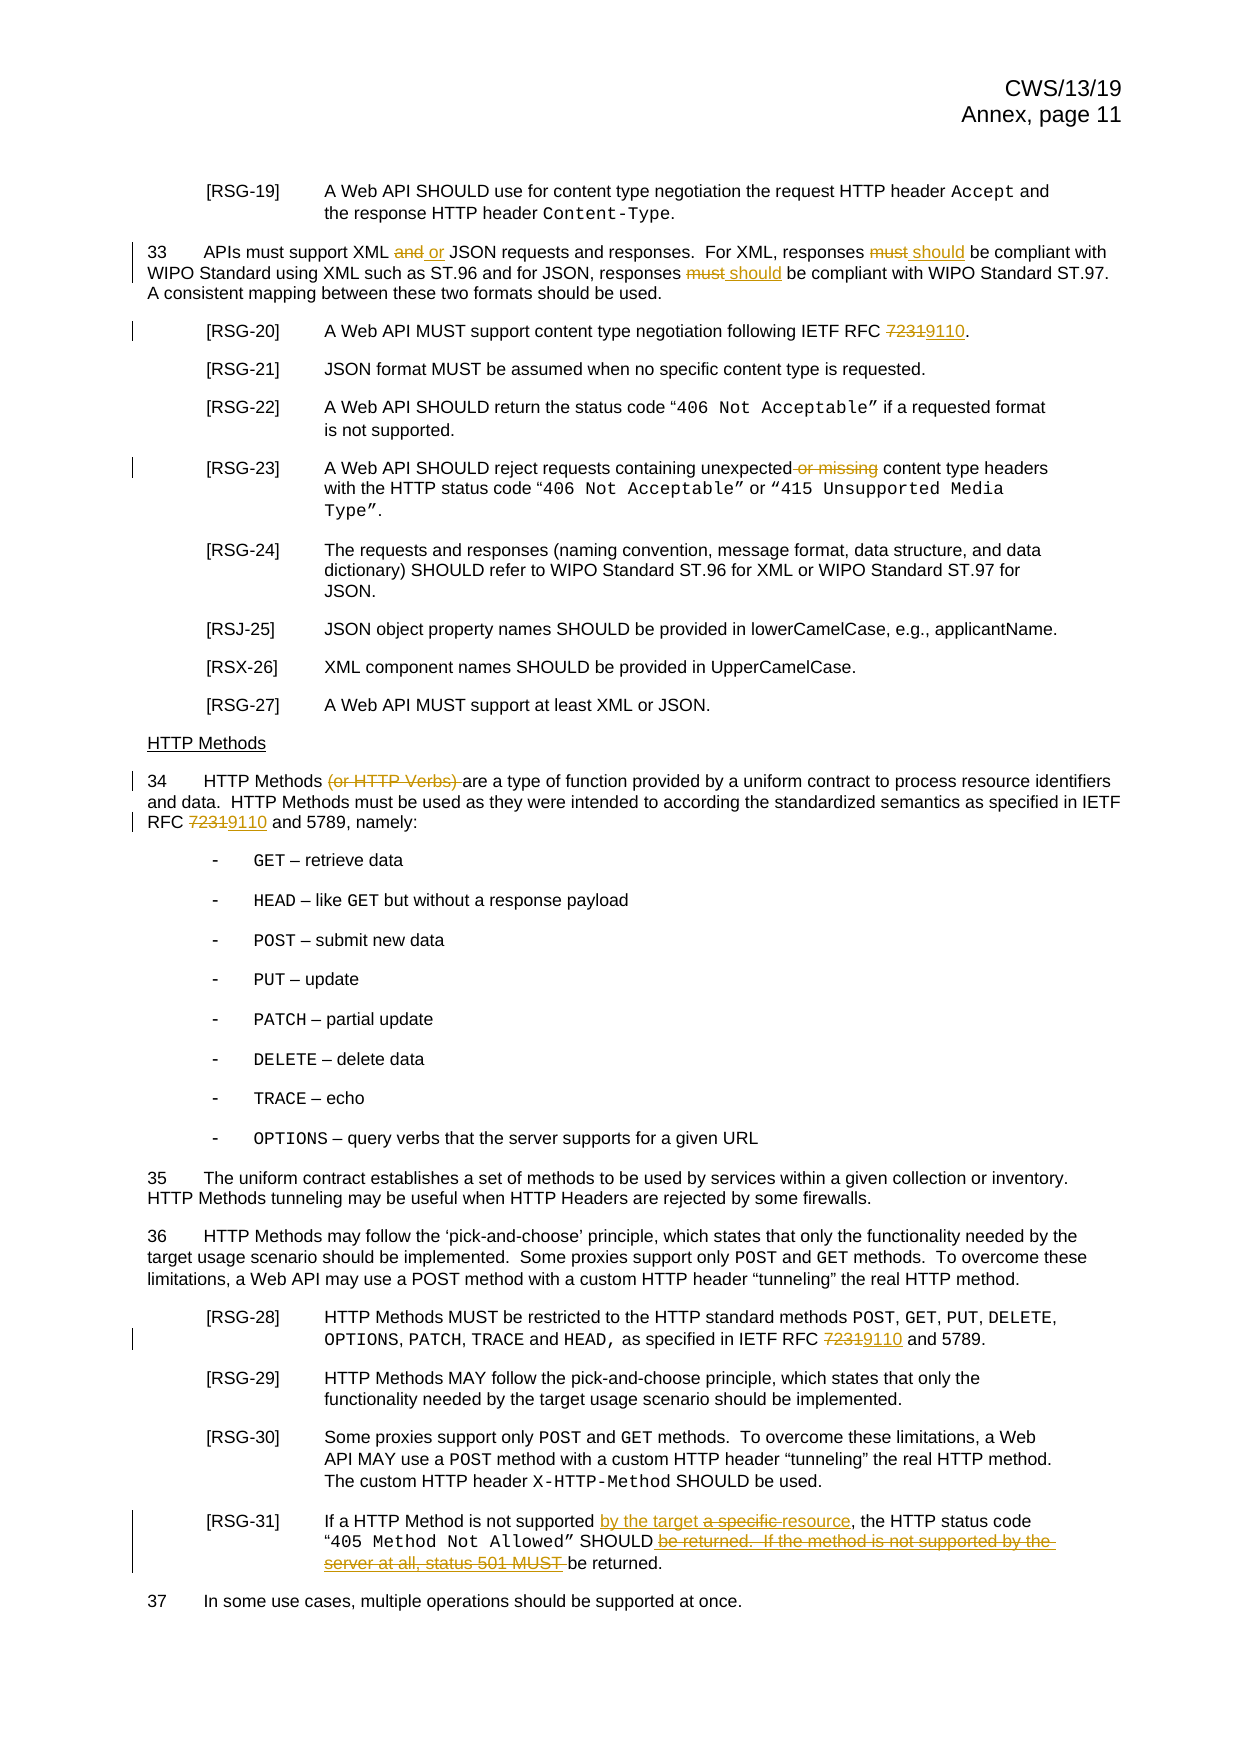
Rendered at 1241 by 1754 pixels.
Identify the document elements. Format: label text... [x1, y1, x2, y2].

text HEAD – like GET but without a response payload [212, 889, 1122, 912]
subtitle HTTP Methods [147, 733, 1122, 753]
text The uniform contract establishes a set of methods to be used by services within a given collection or inventory. HTTP Methods tunneling may be useful when HTTP Headers are rejected by some firewalls. [147, 1167, 1122, 1208]
text In some use cases, multiple operations should be supported at once. [147, 1591, 1122, 1611]
text OPTIONS – query verbs that the server supports for a given URL [328, 1128, 1122, 1150]
text [RSG-31] If a HTTP Method is not supported , the HTTP status code “405 Method Not Allowed” SHOULDbe returned. [206, 1510, 1063, 1573]
text [RSG-22] A Web API SHOULD return the status code “406 Not Acceptable” if a requested format is not supported. [206, 397, 1063, 440]
text TRACE – echo [212, 1088, 306, 1110]
text PATCH – partial update [306, 1009, 1122, 1031]
text GET – retrieve data [285, 850, 1122, 872]
text [RSX-26] XML component names SHOULD be provided in UpperCamelCase. [206, 657, 1063, 677]
text GET – retrieve data [212, 850, 285, 872]
text POST – submit new data [212, 929, 296, 951]
text APIs must support XML JSON requests and responses. For XML, responses be compliant with WIPO Standard using XML such as ST.96 and for JSON, responses be compliant with WIPO Standard ST.97. A consistent mapping between these two formats should be used. [147, 242, 1122, 303]
text PUT – update [285, 969, 1122, 991]
text [RSG-23] A Web API SHOULD reject requests containing unexpected content type headers with the HTTP status code “406 Not Acceptable” or “415 Unsupported Media Type”. [206, 457, 1063, 522]
text DELETE – delete data [212, 1048, 317, 1070]
text PATCH – partial update [212, 1009, 306, 1031]
text POST – submit new data [296, 929, 1122, 951]
text [RSG-24] The requests and responses (naming convention, message format, data structure, and data dictionary) SHOULD refer to WIPO Standard ST.96 for XML or WIPO Standard ST.97 for JSON. [206, 539, 1063, 601]
text [RSJ-25] JSON object property names SHOULD be provided in lowerCamelCase, e.g., applicantName. [206, 618, 1063, 639]
text [RSG-29] HTTP Methods MAY follow the pick-and-choose principle, which states that only the functionality needed by the target usage scenario should be implemented. [206, 1368, 1063, 1409]
text HTTP Methods may follow the ‘pick-and-choose’ principle, which states that only the functionality needed by the target usage scenario should be implemented. Some proxies support only POST and GET methods. To overcome these limitations, a Web API may use a POST method with a custom HTTP header “tunneling” the real HTTP method. [147, 1226, 1122, 1289]
text [RSG-27] A Web API MUST support at least XML or JSON. [206, 695, 1063, 715]
text HTTP Methods are a type of function provided by a uniform contract to process resource identifiers and data. HTTP Methods must be used as they were intended to according the standardized semantics as specified in IETF RFC and 5789, namely: [147, 771, 1122, 832]
text PUT – update [212, 969, 285, 991]
text [RSG-19] A Web API SHOULD use for content type negotiation the request HTTP header Accept and the response HTTP header Content-Type. [206, 180, 1063, 224]
text TRACE – echo [306, 1088, 1122, 1110]
text [RSG-28] HTTP Methods MUST be restricted to the HTTP standard methods POST, GET, PUT, DELETE, OPTIONS, PATCH, TRACE and HEAD, as specified in IETF RFC and 5789. [206, 1306, 1063, 1350]
text [RSG-30] Some proxies support only POST and GET methods. To overcome these limitations, a Web API MAY use a POST method with a custom HTTP header “tunneling” the real HTTP method. The custom HTTP header X-HTTP-Method SHOULD be used. [206, 1427, 1063, 1493]
text DELETE – delete data [317, 1048, 1122, 1070]
text [RSG-20] A Web API MUST support content type negotiation following IETF RFC . [206, 321, 1063, 341]
text [RSG-21] JSON format MUST be assumed when no specific content type is requested. [206, 359, 1063, 379]
